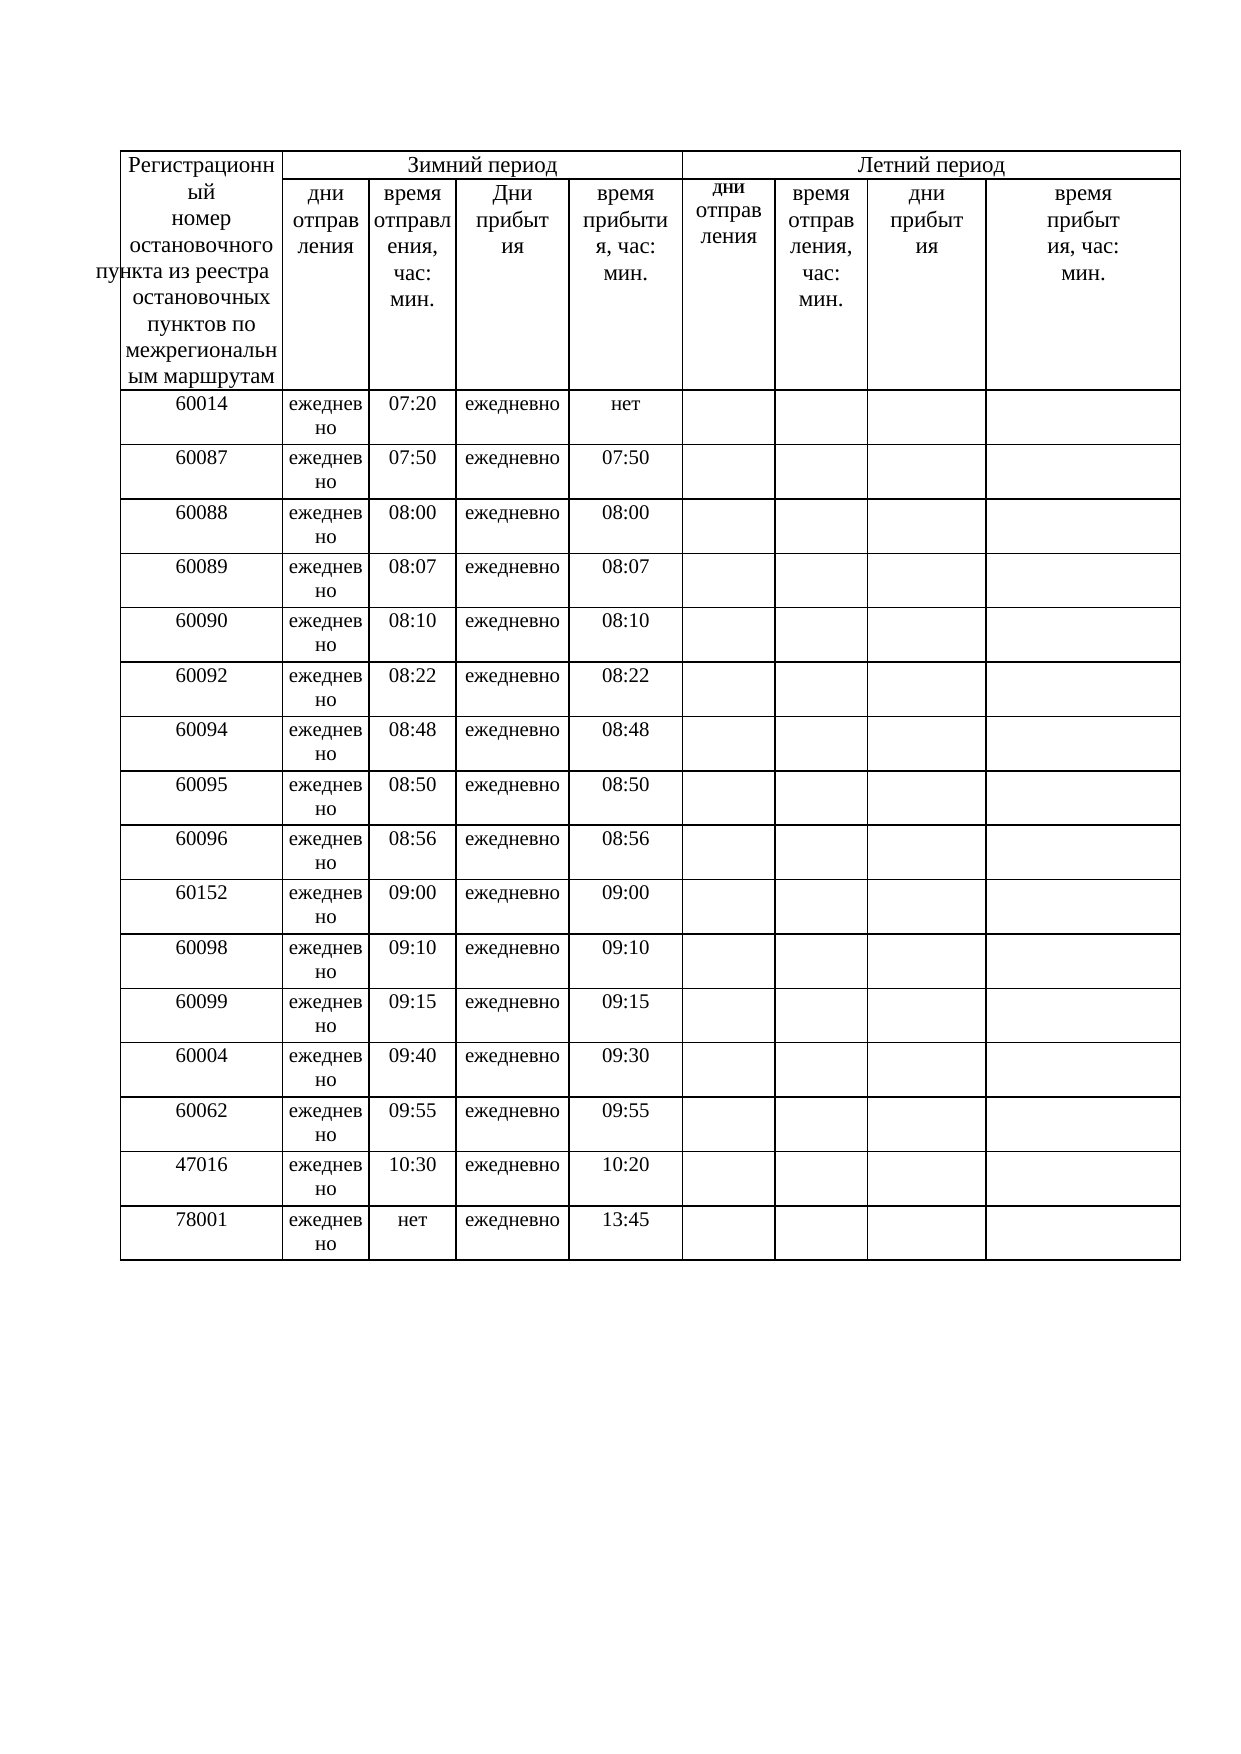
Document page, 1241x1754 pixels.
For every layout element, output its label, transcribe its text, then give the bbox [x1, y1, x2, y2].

table_cell 09:00 [570, 880, 682, 933]
table_cell 60095 [121, 772, 282, 824]
table_cell [683, 445, 774, 498]
table_cell ежедневно [283, 500, 368, 552]
table_cell ежедневно [283, 717, 368, 770]
table_cell [776, 935, 867, 987]
table_cell 13:45 [570, 1207, 682, 1259]
table_cell 78001 [121, 1207, 282, 1259]
table_cell 08:00 [370, 500, 455, 552]
table_cell [776, 880, 867, 933]
table_cell [868, 989, 985, 1042]
table_cell [683, 826, 774, 879]
table_cell 08:22 [370, 663, 455, 716]
table_cell ежедневно [283, 445, 368, 498]
table_cell 60004 [121, 1043, 282, 1096]
table_cell [868, 1098, 985, 1151]
table_cell [868, 500, 985, 552]
table_cell [868, 717, 985, 770]
table_cell 09:30 [570, 1043, 682, 1096]
table_cell [868, 935, 985, 987]
table_cell [868, 1207, 985, 1259]
table_cell [683, 1098, 774, 1151]
table_cell [776, 1152, 867, 1205]
table_cell 10:30 [370, 1152, 455, 1205]
table_cell 08:07 [370, 554, 455, 607]
table_cell 09:00 [370, 880, 455, 933]
table_cell [868, 772, 985, 824]
table_cell 09:40 [370, 1043, 455, 1096]
table_cell [776, 391, 867, 444]
table_cell [987, 445, 1180, 498]
table_cell 08:48 [570, 717, 682, 770]
table_cell [683, 663, 774, 716]
table_cell ежедневно [457, 826, 568, 879]
table_cell [776, 500, 867, 552]
table_cell нет [570, 391, 682, 444]
table_cell [683, 1207, 774, 1259]
table_cell [987, 880, 1180, 933]
table_cell ДНИ отправ ления [683, 180, 774, 389]
table_cell 60098 [121, 935, 282, 987]
table_cell 60152 [121, 880, 282, 933]
table_cell [987, 826, 1180, 879]
table_cell 08:07 [570, 554, 682, 607]
table_cell ежедневно [457, 1098, 568, 1151]
table_cell 07:20 [370, 391, 455, 444]
table_cell ежедневно [457, 554, 568, 607]
table_cell [683, 554, 774, 607]
table_cell ежедневно [457, 1207, 568, 1259]
table_cell [987, 554, 1180, 607]
table_cell [987, 1207, 1180, 1259]
table_cell 08:50 [570, 772, 682, 824]
table_cell [683, 935, 774, 987]
table_cell [987, 717, 1180, 770]
table_cell 08:00 [570, 500, 682, 552]
table_cell [987, 663, 1180, 716]
table_cell 08:22 [570, 663, 682, 716]
table_cell 60090 [121, 608, 282, 661]
table_cell [776, 608, 867, 661]
table_cell 09:10 [570, 935, 682, 987]
table_cell ежедневно [457, 663, 568, 716]
table_cell ежедневно [457, 935, 568, 987]
table_cell 08:50 [370, 772, 455, 824]
table_cell ежедневно [457, 608, 568, 661]
table_cell 07:50 [570, 445, 682, 498]
table_cell [683, 717, 774, 770]
table_cell 60094 [121, 717, 282, 770]
table_cell ежедневно [457, 772, 568, 824]
table_cell ежедневно [457, 391, 568, 444]
table_cell 08:10 [370, 608, 455, 661]
table_cell нет [370, 1207, 455, 1259]
table_cell ежедневно [283, 935, 368, 987]
table_cell ежедневно [283, 663, 368, 716]
table_cell [987, 500, 1180, 552]
table_cell ежедневно [283, 880, 368, 933]
table_cell 08:56 [570, 826, 682, 879]
table_cell [987, 608, 1180, 661]
table_cell 09:15 [370, 989, 455, 1042]
table_cell время прибыти я, час: мин. [570, 180, 682, 389]
table_cell [868, 1152, 985, 1205]
table_cell [683, 772, 774, 824]
table_cell [776, 989, 867, 1042]
table_cell 60088 [121, 500, 282, 552]
table_cell [776, 1043, 867, 1096]
table_cell 09:10 [370, 935, 455, 987]
table_cell 07:50 [370, 445, 455, 498]
table_cell 60062 [121, 1098, 282, 1151]
table_cell [683, 608, 774, 661]
table_cell ежедневно [283, 772, 368, 824]
table_cell 10:20 [570, 1152, 682, 1205]
table_cell [987, 1043, 1180, 1096]
table_cell 60099 [121, 989, 282, 1042]
table_cell ежедневно [283, 554, 368, 607]
table_cell [776, 772, 867, 824]
table_cell 60092 [121, 663, 282, 716]
table_cell 60096 [121, 826, 282, 879]
table_header Зимний период [283, 152, 682, 178]
table_cell [987, 772, 1180, 824]
table_cell ежедневно [283, 1043, 368, 1096]
table_cell [868, 554, 985, 607]
table_cell [683, 1043, 774, 1096]
table_cell [987, 989, 1180, 1042]
table_cell 09:55 [570, 1098, 682, 1151]
table_cell [987, 935, 1180, 987]
table_cell [683, 880, 774, 933]
table_cell ежедневно [457, 989, 568, 1042]
table_cell 08:10 [570, 608, 682, 661]
table_cell ежедневно [457, 500, 568, 552]
table_cell ежедневно [457, 1152, 568, 1205]
table_cell дни отправ ления [283, 180, 368, 389]
table_cell ежедневно [457, 880, 568, 933]
table_cell [987, 1152, 1180, 1205]
table_cell ежедневно [283, 1207, 368, 1259]
table_header Летний период [683, 152, 1180, 178]
table_cell 08:56 [370, 826, 455, 879]
table_cell [868, 880, 985, 933]
table_cell ежедневно [283, 608, 368, 661]
table_cell 60014 [121, 391, 282, 444]
table_cell [776, 663, 867, 716]
table_cell время прибыт ия, час: мин. [987, 180, 1180, 389]
table_cell Дни прибыт ия [457, 180, 568, 389]
table_cell время отправл ения, час: мин. [370, 180, 455, 389]
table_cell [683, 1152, 774, 1205]
table_cell [868, 826, 985, 879]
table_cell [868, 391, 985, 444]
table_cell [987, 1098, 1180, 1151]
table_cell [776, 826, 867, 879]
table_cell [868, 1043, 985, 1096]
table_cell [776, 445, 867, 498]
table_cell 47016 [121, 1152, 282, 1205]
table_cell ежедневно [457, 445, 568, 498]
table_cell время отправ ления, час: мин. [776, 180, 867, 389]
table_cell [987, 391, 1180, 444]
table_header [121, 152, 282, 389]
table_cell [683, 391, 774, 444]
table_cell ежедневно [457, 717, 568, 770]
table_cell [683, 989, 774, 1042]
table_cell ежедневно [283, 391, 368, 444]
table_cell 09:55 [370, 1098, 455, 1151]
table_cell [776, 554, 867, 607]
table_cell ежедневно [283, 826, 368, 879]
table_cell дни прибыт ия [868, 180, 985, 389]
table_cell [776, 1207, 867, 1259]
table_cell ежедневно [283, 989, 368, 1042]
table_cell ежедневно [283, 1152, 368, 1205]
table_cell [776, 717, 867, 770]
table_cell ежедневно [457, 1043, 568, 1096]
table_cell [868, 608, 985, 661]
table_cell [868, 663, 985, 716]
table_cell ежедневно [283, 1098, 368, 1151]
table_cell 60089 [121, 554, 282, 607]
table_cell 08:48 [370, 717, 455, 770]
table_cell [776, 1098, 867, 1151]
table_cell 60087 [121, 445, 282, 498]
table_cell 09:15 [570, 989, 682, 1042]
table_cell [868, 445, 985, 498]
table_cell [683, 500, 774, 552]
